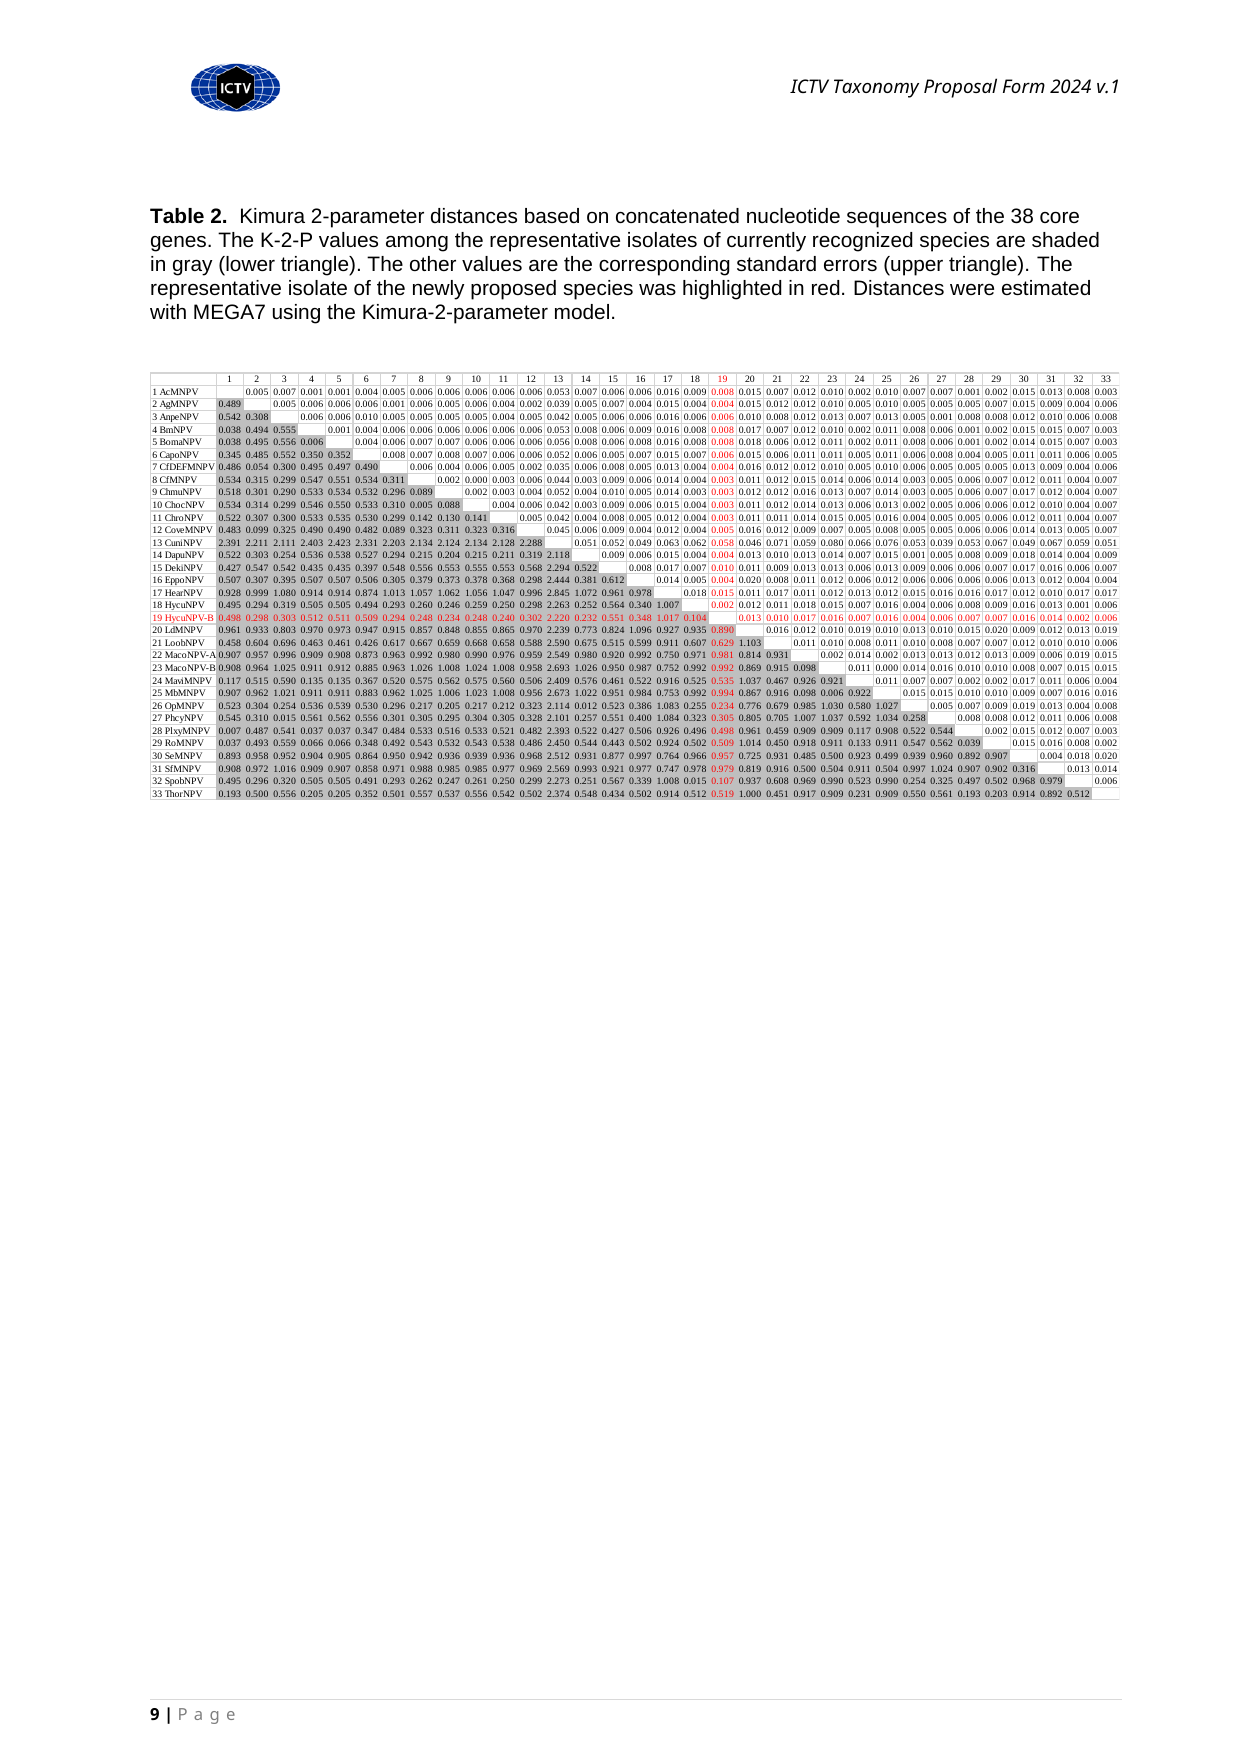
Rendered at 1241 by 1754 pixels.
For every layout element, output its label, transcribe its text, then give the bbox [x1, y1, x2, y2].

text Table 2. Kimura 2-parameter distances based on concatenated nucleotide sequences of the 38 core genes. The K-2-P values among the representative isolates of currently recognized species are shaded in gray (lower triangle). The other values are the corresponding standard errors (upper triangle). The representative isolate of the newly proposed species was highlighted in red. Distances were estimated with MEGA7 using the Kimura-2-parameter model. [150, 204, 1122, 323]
picture [190, 56, 282, 113]
